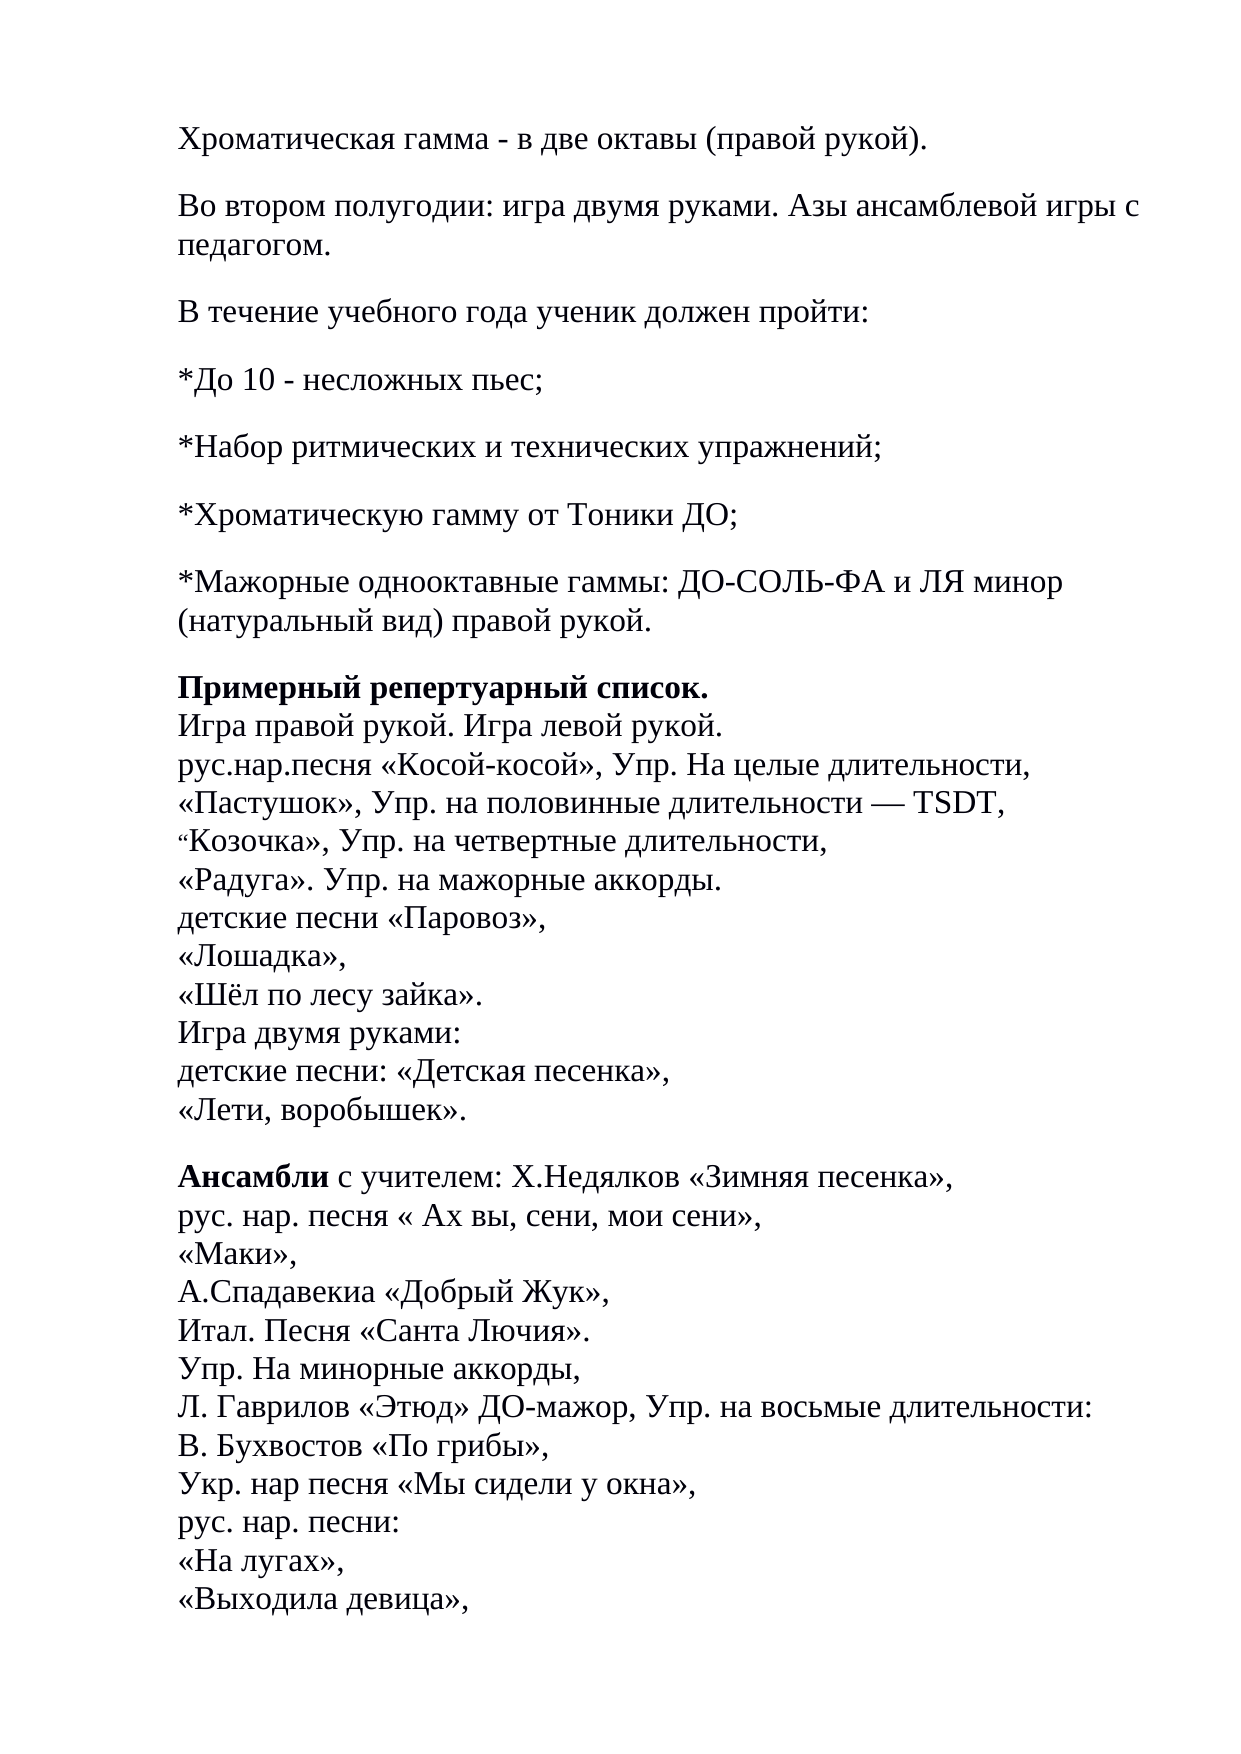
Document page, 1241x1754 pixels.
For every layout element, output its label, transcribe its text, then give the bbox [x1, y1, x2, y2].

text рус.нар.песня «Косой-косой», Упр. На целые длительности, [177, 744, 1152, 782]
text Игра правой рукой. Игра левой рукой. [177, 706, 1152, 744]
text Ансамбли с учителем: Х.Недялков «Зимняя песенка», [177, 1156, 1152, 1195]
text Игра двумя руками: [177, 1012, 1152, 1051]
text Л. Гаврилов «Этюд» ДО-мажор, Упр. на восьмые длительности: [177, 1386, 1152, 1425]
text «Маки», [177, 1233, 1152, 1271]
text «Выходила девица», [177, 1578, 1152, 1616]
text детские песни: «Детская песенка», [177, 1051, 1152, 1089]
text Примерный репертуарный список. [177, 667, 1152, 706]
text рус. нар. песня « Ах вы, сени, мои сени», [177, 1195, 1152, 1233]
text А.Спадавекиа «Добрый Жук», Итал. Песня «Санта Лючия». [177, 1271, 1152, 1348]
text *Хроматическую гамму от Тоники ДО; [177, 494, 1152, 532]
text *Мажорные однооктавные гаммы: ДО-СОЛЬ-ФА и ЛЯ минор (натуральный вид) правой рукой. [177, 561, 1152, 638]
text «Шёл по лесу зайка». [177, 974, 1152, 1012]
text «На лугах», [177, 1540, 1152, 1578]
text Упр. На минорные аккорды, [177, 1348, 1152, 1386]
text Укр. нар песня «Мы сидели у окна», [177, 1463, 1152, 1501]
text В течение учебного года ученик должен пройти: [177, 291, 1152, 330]
text «Радуга». Упр. на мажорные аккорды. [177, 859, 1152, 897]
text рус. нар. песни: [177, 1501, 1152, 1540]
text «Лети, воробышек». [177, 1089, 1152, 1127]
text *Набор ритмических и технических упражнений; [177, 426, 1152, 465]
text В. Бухвостов «По грибы», [177, 1425, 1152, 1463]
text детские песни «Паровоз», [177, 897, 1152, 936]
text «Пастушок», Упр. на половинные длительности — ТSDT, [177, 782, 1152, 821]
text “Козочка», Упр. на четвертные длительности, [177, 821, 1152, 859]
text «Лошадка», [177, 936, 1152, 974]
text Хроматическая гамма - в две октавы (правой рукой). [177, 118, 1152, 156]
text *До 10 - несложных пьес; [177, 359, 1152, 397]
text Во втором полугодии: игра двумя руками. Азы ансамблевой игры с педагогом. [177, 186, 1152, 262]
